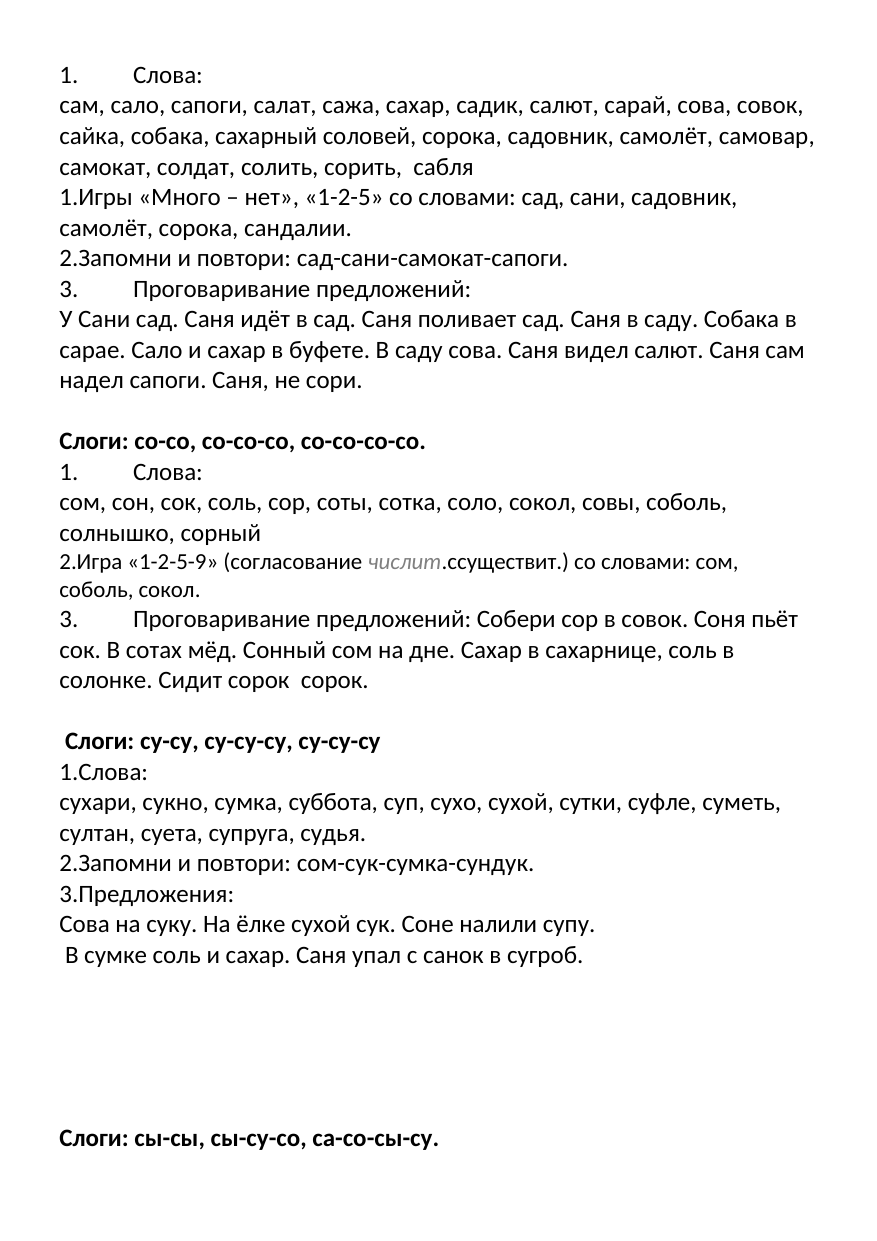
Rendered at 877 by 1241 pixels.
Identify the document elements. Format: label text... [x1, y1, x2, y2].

text 2.Запомни и повтори: сом-сук-сумка-сундук. [59, 848, 818, 878]
text сом, сон, сок, соль, сор, соты, сотка, соло, сокол, совы, соболь, солнышко, сорный [59, 486, 818, 547]
text 1. Слова: [59, 59, 818, 89]
text 3.Предложения: [59, 878, 818, 909]
text 1.Игры «Много – нет», «1-2-5» со словами: сад, сани, садовник, самолёт, сорока, сандалии. [59, 181, 818, 242]
text У Сани сад. Саня идёт в сад. Саня поливает сад. Саня в саду. Собака в сарае. Сало и сахар в буфете. В саду сова. Саня видел салют. Саня сам надел сапоги. Саня, не сори. [59, 303, 818, 395]
text 1. Слова: [59, 456, 818, 486]
text 2.Игра «1-2-5-9» (согласование числит.ссуществит.) со словами: сом, соболь, сокол. [59, 547, 818, 603]
text Слоги: со-со, со-со-со, со-со-со-со. [59, 425, 818, 456]
text 2.Запомни и повтори: сад-сани-самокат-сапоги. [59, 242, 818, 273]
text Слоги: су-су, су-су-су, су-су-су [59, 726, 818, 756]
text 3. Проговаривание предложений: Собери сор в совок. Соня пьёт сок. В сотах мёд. Сонный сом на дне. Сахар в сахарнице, соль в солонке. Сидит сорок сорок. [59, 603, 818, 695]
text сам, сало, сапоги, салат, сажа, сахар, садик, салют, сарай, сова, совок, сайка, собака, сахарный соловей, сорока, садовник, самолёт, самовар, самокат, солдат, солить, сорить, сабля [59, 89, 818, 181]
text 3. Проговаривание предложений: [59, 273, 818, 303]
text В сумке соль и сахар. Саня упал с санок в сугроб. [59, 939, 818, 970]
text Слоги: сы-сы, сы-су-со, са-со-сы-су. [59, 1122, 818, 1153]
text 1.Слова: [59, 756, 818, 787]
text Сова на суку. На ёлке сухой сук. Соне налили супу. [59, 909, 818, 939]
text сухари, сукно, сумка, суббота, суп, сухо, сухой, сутки, суфле, суметь, султан, суета, супруга, судья. [59, 787, 818, 848]
